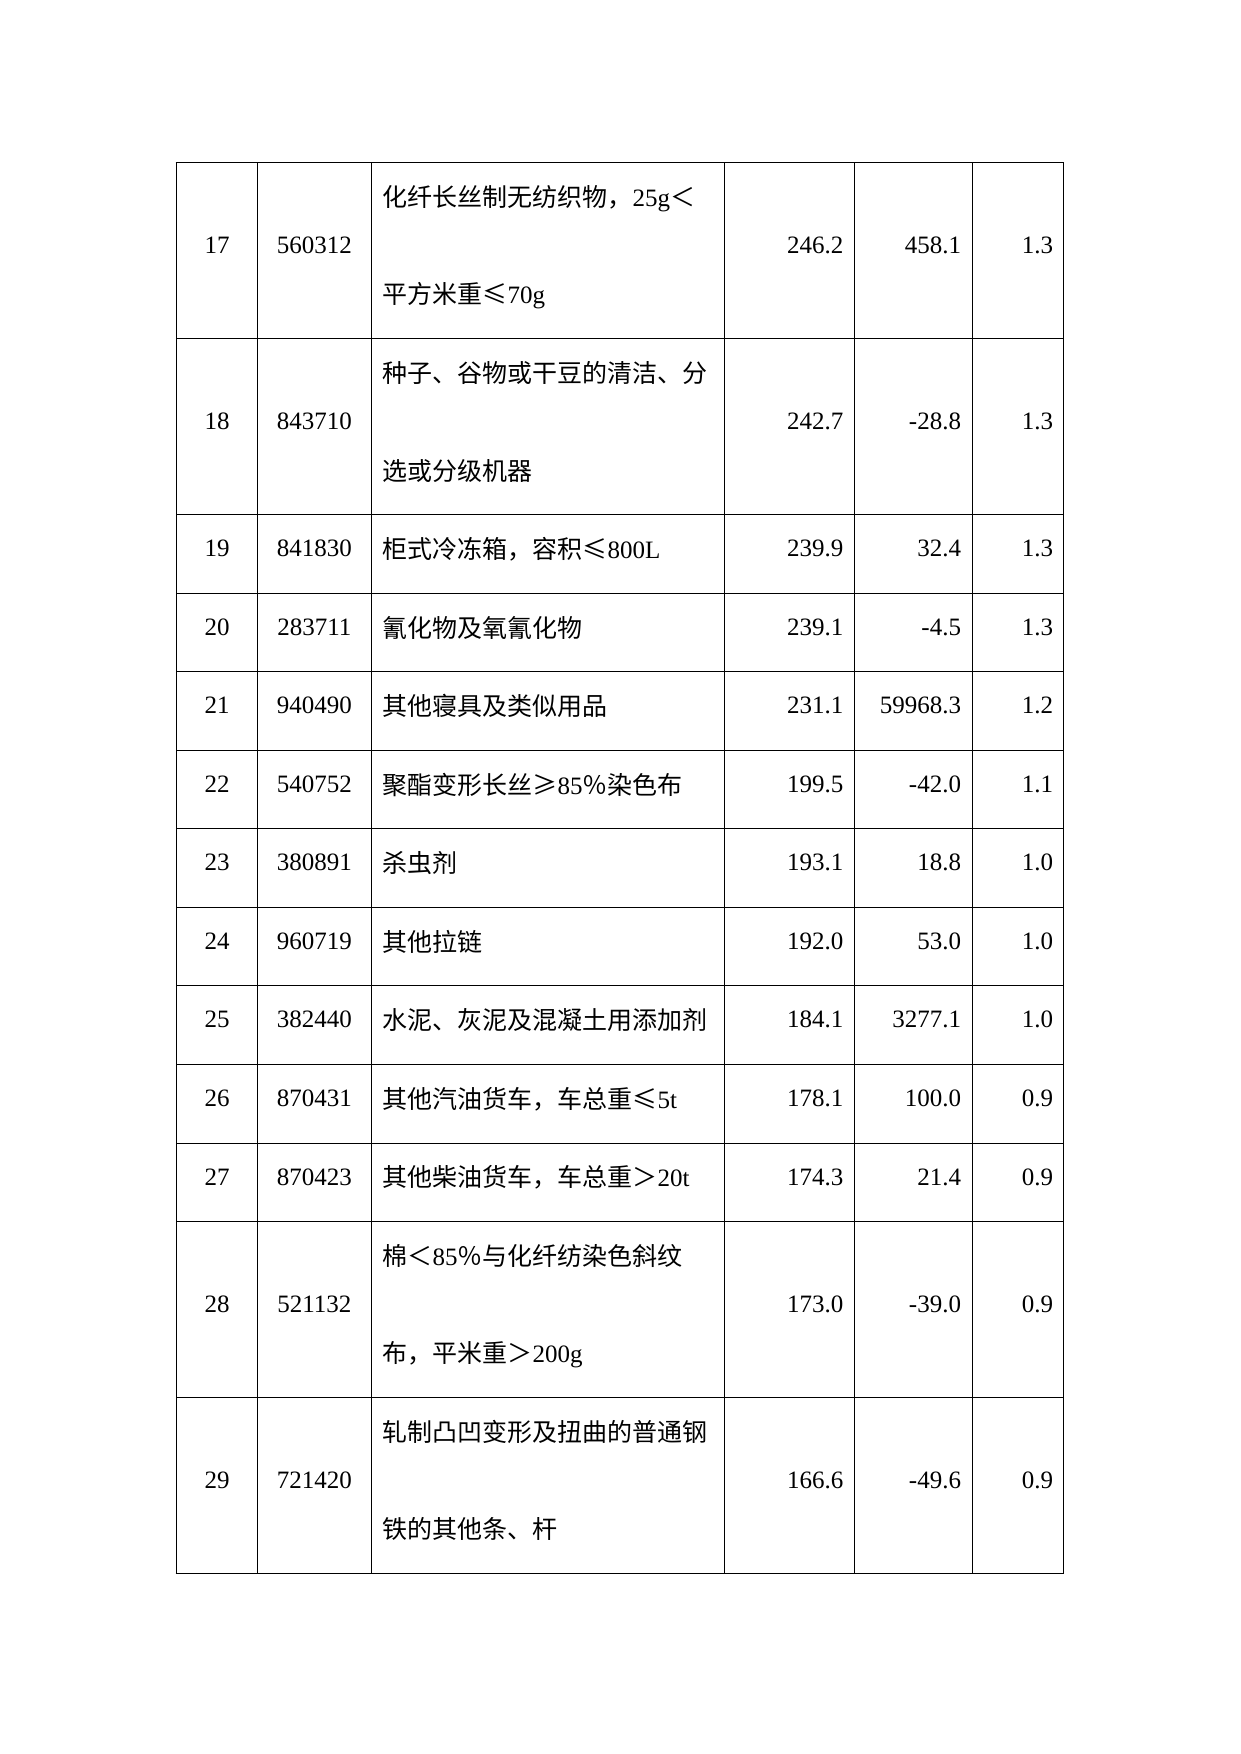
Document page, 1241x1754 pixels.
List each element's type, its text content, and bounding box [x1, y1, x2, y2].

table_cell 192.0 [725, 908, 854, 985]
table_cell 1.3 [973, 594, 1063, 671]
table_cell 0.9 [973, 1222, 1063, 1397]
table_cell 轧制凸凹变形及扭曲的普通钢铁的其他条、杆 [372, 1398, 724, 1573]
table_cell 18 [177, 339, 257, 514]
table_cell 960719 [258, 908, 371, 985]
table_cell 3277.1 [855, 986, 972, 1064]
table_cell 19 [177, 515, 257, 593]
table_cell 29 [177, 1398, 257, 1573]
table_cell 26 [177, 1065, 257, 1142]
table_cell 540752 [258, 751, 371, 828]
table_cell 242.7 [725, 339, 854, 514]
table_cell 721420 [258, 1398, 371, 1573]
table_cell 1.0 [973, 986, 1063, 1064]
table_cell 193.1 [725, 829, 854, 907]
table_cell 870431 [258, 1065, 371, 1142]
table_cell 21.4 [855, 1144, 972, 1221]
table_cell 382440 [258, 986, 371, 1064]
table_cell 其他汽油货车，车总重≤5t [372, 1065, 724, 1142]
table_cell 184.1 [725, 986, 854, 1064]
table_cell -39.0 [855, 1222, 972, 1397]
table_cell 870423 [258, 1144, 371, 1221]
table_cell 氰化物及氧氰化物 [372, 594, 724, 671]
table_cell 458.1 [855, 163, 972, 338]
table_cell 柜式冷冻箱，容积≤800L [372, 515, 724, 593]
table_cell 其他寝具及类似用品 [372, 672, 724, 750]
table_cell 199.5 [725, 751, 854, 828]
table_cell 173.0 [725, 1222, 854, 1397]
table_cell 32.4 [855, 515, 972, 593]
table_cell 0.9 [973, 1144, 1063, 1221]
table_cell 聚酯变形长丝≥85％染色布 [372, 751, 724, 828]
table_cell 100.0 [855, 1065, 972, 1142]
table_cell 23 [177, 829, 257, 907]
table_cell 166.6 [725, 1398, 854, 1573]
table_cell 841830 [258, 515, 371, 593]
table_cell 1.2 [973, 672, 1063, 750]
table_cell -42.0 [855, 751, 972, 828]
table_cell 27 [177, 1144, 257, 1221]
table_cell -4.5 [855, 594, 972, 671]
table_cell -28.8 [855, 339, 972, 514]
table_cell 1.3 [973, 515, 1063, 593]
table_cell 1.1 [973, 751, 1063, 828]
table_cell 380891 [258, 829, 371, 907]
table_cell 174.3 [725, 1144, 854, 1221]
table_cell 1.3 [973, 339, 1063, 514]
table_cell 18.8 [855, 829, 972, 907]
table_cell 28 [177, 1222, 257, 1397]
table_cell 560312 [258, 163, 371, 338]
table_cell 283711 [258, 594, 371, 671]
table_cell -49.6 [855, 1398, 972, 1573]
table_cell 杀虫剂 [372, 829, 724, 907]
table_cell 521132 [258, 1222, 371, 1397]
table_cell 53.0 [855, 908, 972, 985]
table_cell 239.1 [725, 594, 854, 671]
table_cell 239.9 [725, 515, 854, 593]
table_cell 0.9 [973, 1065, 1063, 1142]
table_cell 1.0 [973, 829, 1063, 907]
table_cell 0.9 [973, 1398, 1063, 1573]
table_cell 其他拉链 [372, 908, 724, 985]
table_cell 231.1 [725, 672, 854, 750]
table_cell 940490 [258, 672, 371, 750]
table_cell 化纤长丝制无纺织物，25g＜平方米重≤70g [372, 163, 724, 338]
table_cell 20 [177, 594, 257, 671]
table_cell 水泥、灰泥及混凝土用添加剂 [372, 986, 724, 1064]
table_cell 24 [177, 908, 257, 985]
table_cell 棉＜85％与化纤纺染色斜纹布，平米重＞200g [372, 1222, 724, 1397]
table_cell 843710 [258, 339, 371, 514]
table_cell 22 [177, 751, 257, 828]
table_cell 种子、谷物或干豆的清洁、分选或分级机器 [372, 339, 724, 514]
table_cell 25 [177, 986, 257, 1064]
table_cell 178.1 [725, 1065, 854, 1142]
table_cell 59968.3 [855, 672, 972, 750]
table_cell 246.2 [725, 163, 854, 338]
table_cell 其他柴油货车，车总重＞20t [372, 1144, 724, 1221]
table_cell 17 [177, 163, 257, 338]
table_cell 1.0 [973, 908, 1063, 985]
table_cell 1.3 [973, 163, 1063, 338]
table_cell 21 [177, 672, 257, 750]
